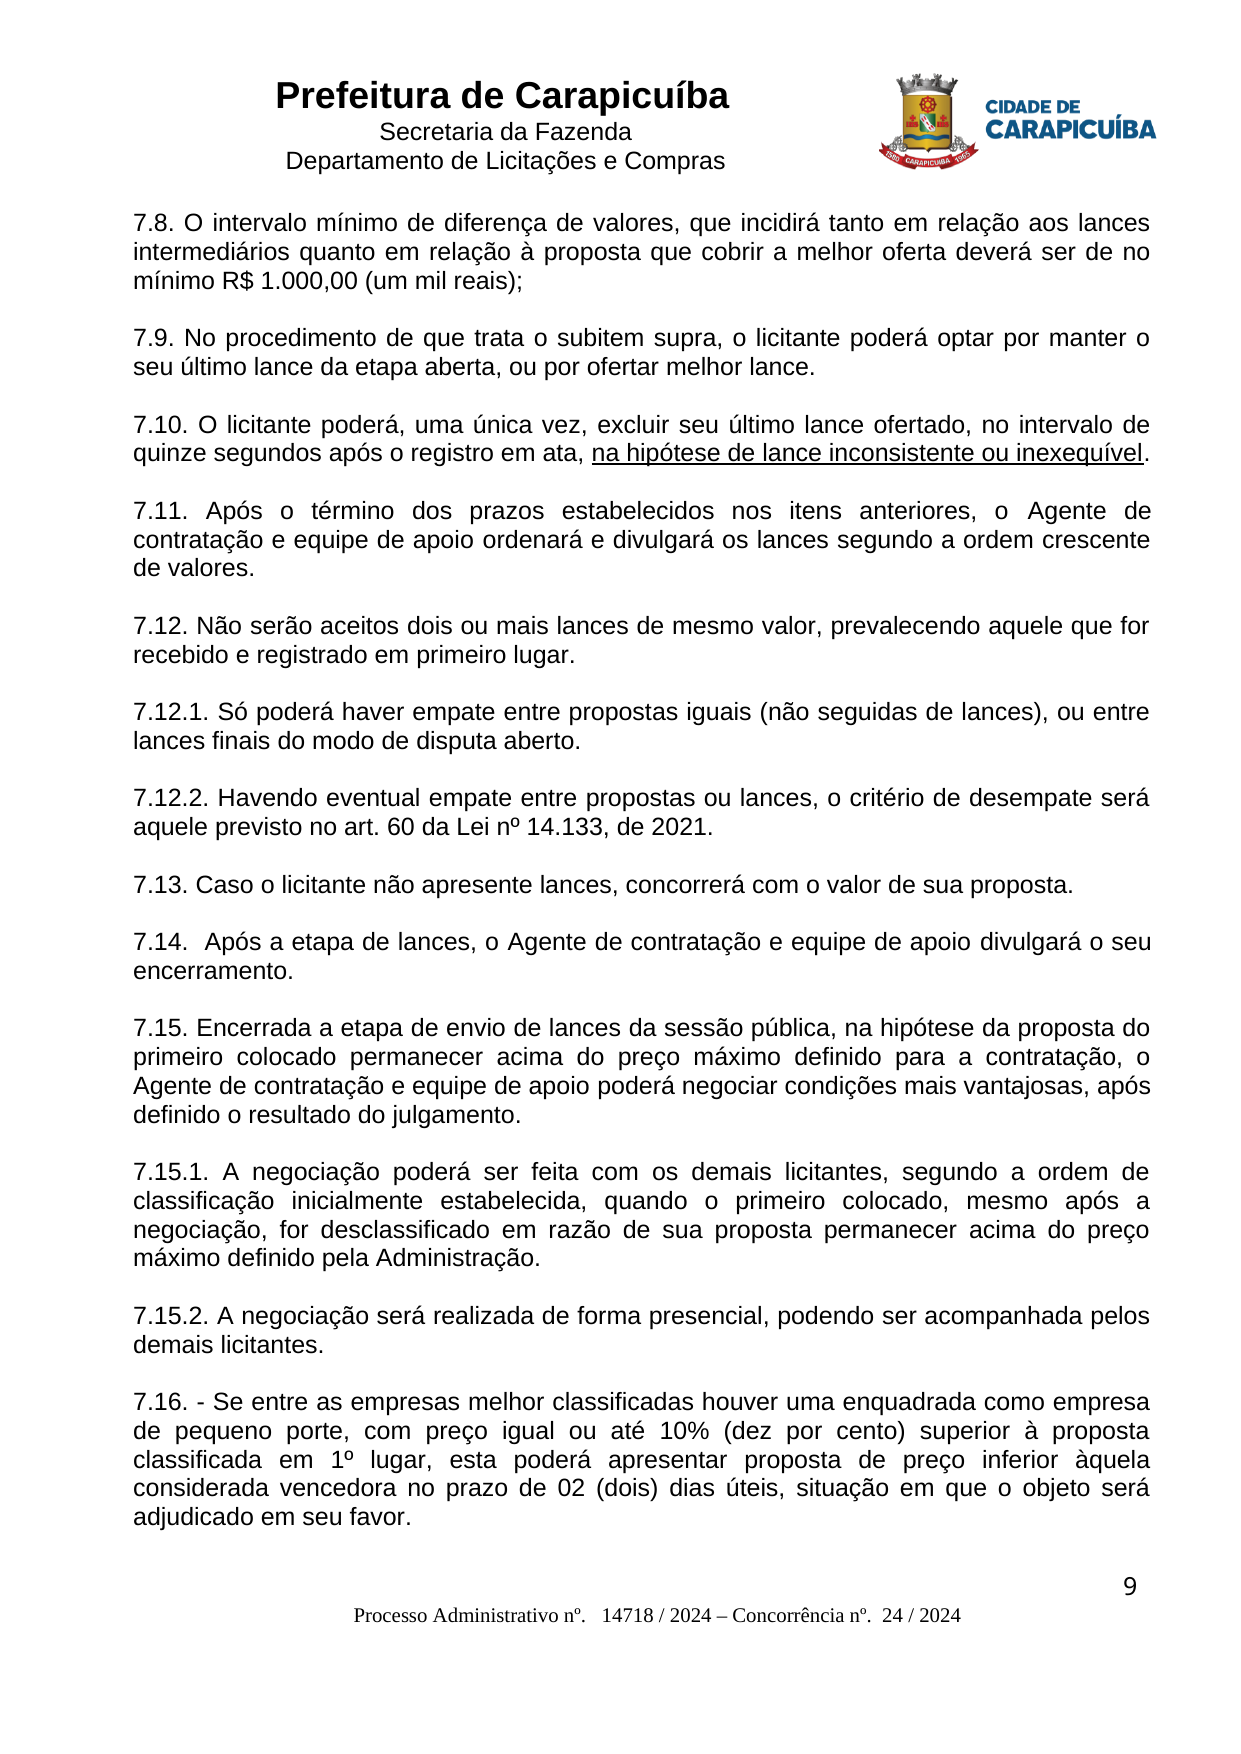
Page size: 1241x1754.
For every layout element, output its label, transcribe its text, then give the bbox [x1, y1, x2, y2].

text 7.10. O licitante poderá, uma única vez, excluir seu último lance ofertado, no intervalo de quinze segundos após o registro em ata, na hipótese de lance inconsistente ou inexequível. [133, 410, 1152, 467]
text 7.12. Não serão aceitos dois ou mais lances de mesmo valor, prevalecendo aquele que for recebido e registrado em primeiro lugar. [133, 611, 1152, 668]
picture [877, 65, 1159, 172]
text 7.15. Encerrada a etapa de envio de lances da sessão pública, na hipótese da proposta do primeiro colocado permanecer acima do preço máximo definido para a contratação, o Agente de contratação e equipe de apoio poderá negociar condições mais vantajosas, após definido o resultado do julgamento. [133, 1013, 1152, 1128]
text 7.12.1. Só poderá haver empate entre propostas iguais (não seguidas de lances), ou entre lances finais do modo de disputa aberto. [133, 697, 1152, 755]
text 7.12.2. Havendo eventual empate entre propostas ou lances, o critério de desempate será aquele previsto no art. 60 da Lei nº 14.133, de 2021. [133, 783, 1152, 841]
text 7.13. Caso o licitante não apresente lances, concorrerá com o valor de sua proposta. [133, 870, 1152, 898]
text 7.16. - Se entre as empresas melhor classificadas houver uma enquadrada como empresa de pequeno porte, com preço igual ou até 10% (dez por cento) superior à proposta classificada em 1º lugar, esta poderá apresentar proposta de preço inferior àquela considerada vencedora no prazo de 02 (dois) dias úteis, situação em que o objeto será adjudicado em seu favor. [133, 1387, 1152, 1531]
text 7.8. O intervalo mínimo de diferença de valores, que incidirá tanto em relação aos lances intermediários quanto em relação à proposta que cobrir a melhor oferta deverá ser de no mínimo R$ 1.000,00 (um mil reais); [133, 208, 1152, 295]
text 7.9. No procedimento de que trata o subitem supra, o licitante poderá optar por manter o seu último lance da etapa aberta, ou por ofertar melhor lance. [133, 323, 1152, 381]
text 7.11. Após o término dos prazos estabelecidos nos itens anteriores, o Agente de contratação e equipe de apoio ordenará e divulgará os lances segundo a ordem crescente de valores. [133, 496, 1152, 582]
text 7.15.2. A negociação será realizada de forma presencial, podendo ser acompanhada pelos demais licitantes. [133, 1301, 1152, 1358]
text 7.14. Após a etapa de lances, o Agente de contratação e equipe de apoio divulgará o seu encerramento. [133, 927, 1152, 985]
text 7.15.1. A negociação poderá ser feita com os demais licitantes, segundo a ordem de classificação inicialmente estabelecida, quando o primeiro colocado, mesmo após a negociação, for desclassificado em razão de sua proposta permanecer acima do preço máximo definido pela Administração. [133, 1157, 1152, 1272]
